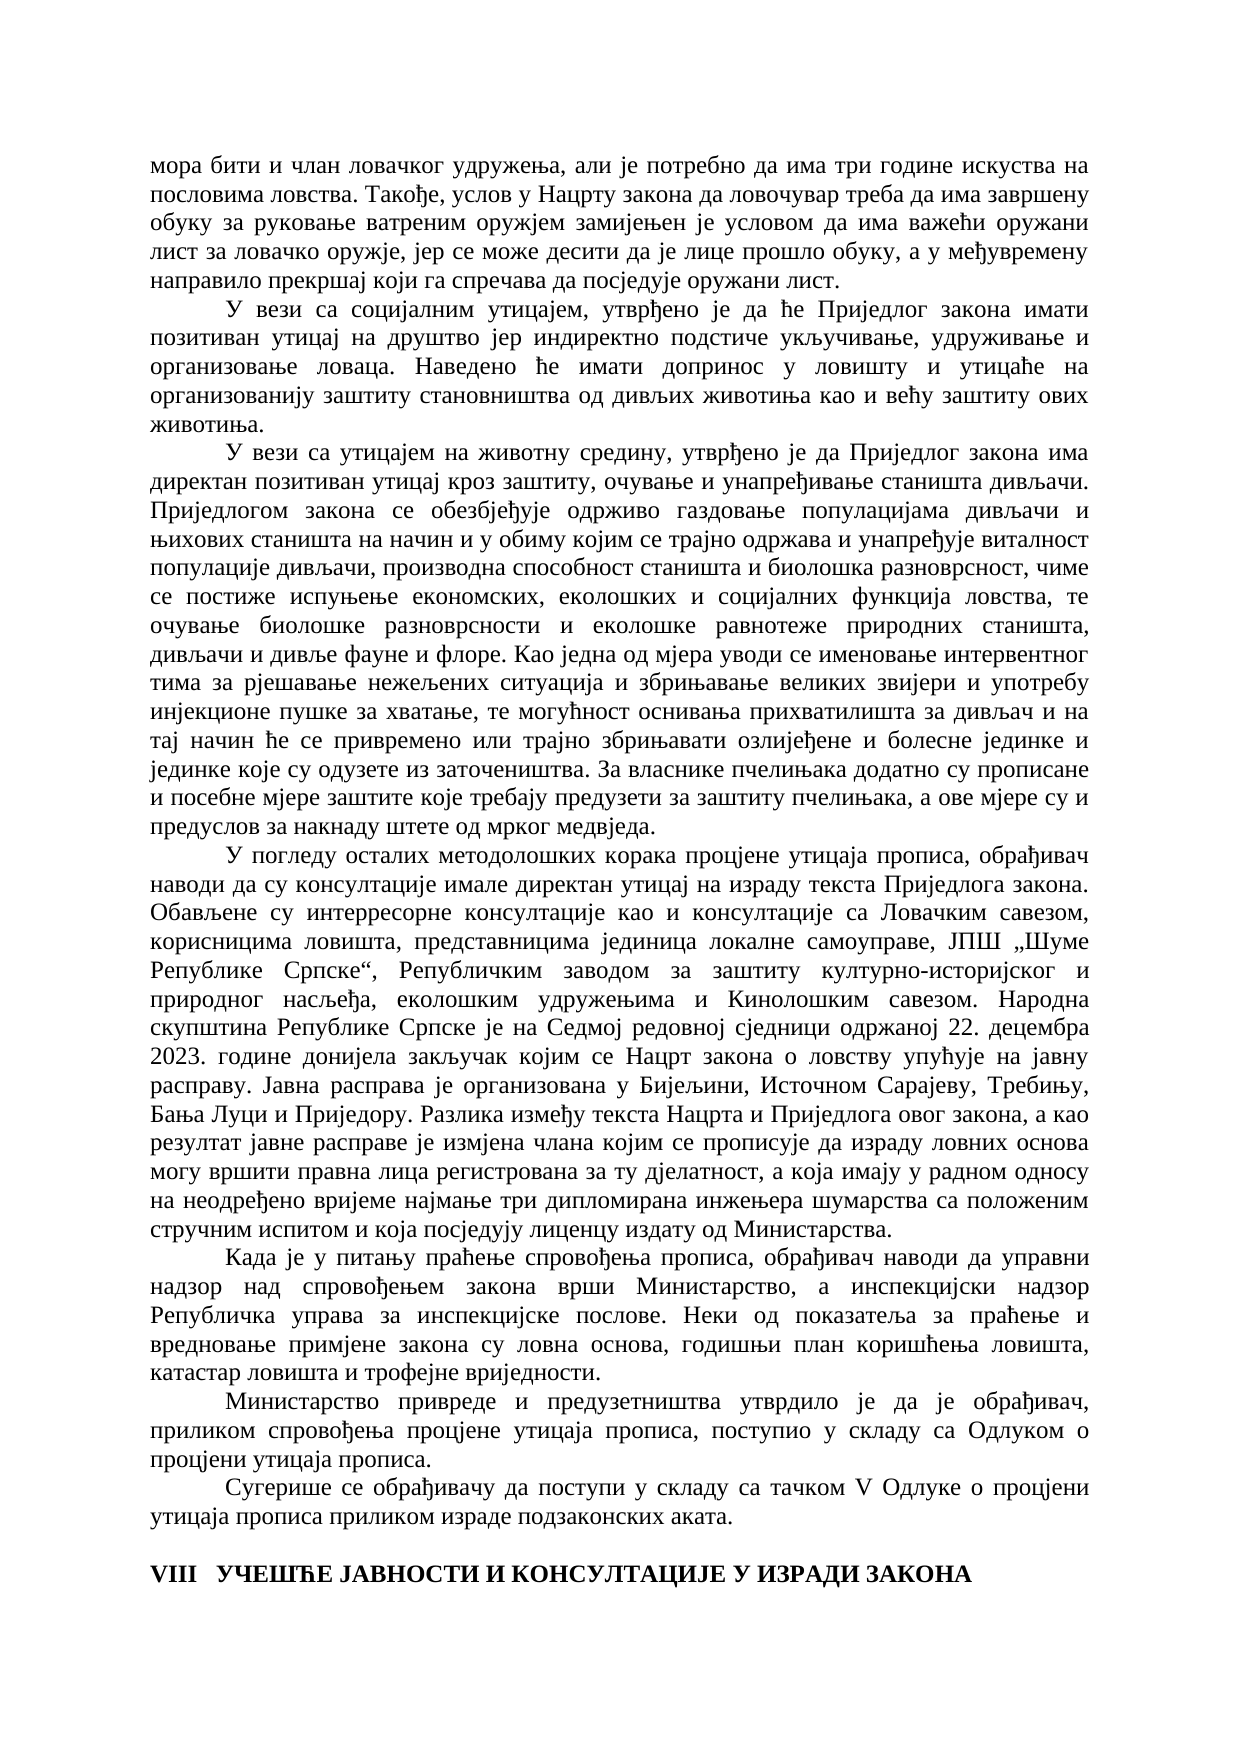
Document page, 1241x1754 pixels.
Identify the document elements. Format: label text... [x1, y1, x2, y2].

text VIII УЧЕШЋЕ ЈАВНОСТИ И КОНСУЛТАЦИЈЕ У ИЗРАДИ ЗАКОНA [150, 1559, 1090, 1587]
text Сугерише се обрађивачу да поступи у складу са тачком V Одлуке о процјени утицаја прописа приликом израде подзаконских аката. [150, 1472, 1090, 1530]
text Министарство привреде и предузетништва утврдило је да је обрађивач, приликом спровођења процјене утицаја прописа, поступио у складу са Одлуком о процјени утицаја прописа. [150, 1386, 1090, 1472]
text У погледу осталих методолошких корака процјене утицаја прописа, обрађивач наводи да су консултације имале директан утицај на израду текста Приједлога закона. Обављене су интерресорне консултације као и консултације са Ловачким савезом, корисницима ловишта, представницима јединица локалне самоуправе, ЈПШ „Шуме Републике Српске“, Републичким заводом за заштиту културно-историјског и природног насљеђа, еколошким удружењима и Кинолошким савезом. Народна скупштина Републике Српске је на Седмој редовној сједници одржаној 22. децембра 2023. године донијела закључак којим се Нацрт закона о ловству упућује на јавну расправу. Јавна расправа је организована у Бијељини, Источном Сарајеву, Требињу, Бања Луци и Приједору. Разлика између текста Нацрта и Приједлога овог закона, а као резултат јавне расправе је измјена члана којим се прописује да израду ловних основа могу вршити правна лица регистрована за ту дјелатност, а која имају у радном односу на неодређено вријеме најмање три дипломирана инжењера шумарства са положеним стручним испитом и која посједују лиценцу издату од Министарства. [150, 840, 1090, 1242]
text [150, 150, 1090, 294]
text У вези са социјалним утицајем, утврђено је да ће Приједлог закона имати позитиван утицај на друштво јер индиректно подстиче укључивање, удруживање и организовање ловаца. Наведено ће имати допринос у ловишту и утицаће на организованију заштиту становништва од дивљих животиња као и већу заштиту ових животиња. [150, 294, 1090, 437]
text Када је у питању праћење спровођења прописа, обрађивач наводи да управни надзор над спровођењем закона врши Министарство, а инспекцијски надзор Републичка управа за инспекцијске послове. Неки од показатеља за праћење и вредновање примјене закона су ловна основа, годишњи план коришћења ловишта, катастар ловишта и трофејне вриједности. [150, 1242, 1090, 1386]
text У вези са утицајем на животну средину, утврђено је да Приједлог закона има директан позитиван утицај кроз заштиту, очување и унапређивање станишта дивљачи. Приједлогом закона се обезбјеђује одрживо газдовање популацијама дивљачи и њихових станишта на начин и у обиму којим се трајно одржава и унапређује виталност популације дивљачи, производна способност станишта и биолошка разноврсност, чиме се постиже испуњење економских, еколошких и социјалних функција ловства, те очување биолошке разноврсности и еколошке равнотеже природних станишта, дивљачи и дивље фауне и флоре. Као једна од мјера уводи се именовање интервентног тима за рјешавање нежељених ситуација и збрињавање великих звијери и употребу инјекционе пушке за хватање, те могућност оснивања прихватилишта за дивљач и на тај начин ће се привремено или трајно збрињавати озлијеђене и болесне јединке и јединке које су одузете из заточеништва. За власнике пчелињака додатно су прописане и посебне мјере заштите које требају предузети за заштиту пчелињака, а ове мјере су и предуслов за накнаду штете од мрког медвједа. [150, 437, 1090, 840]
